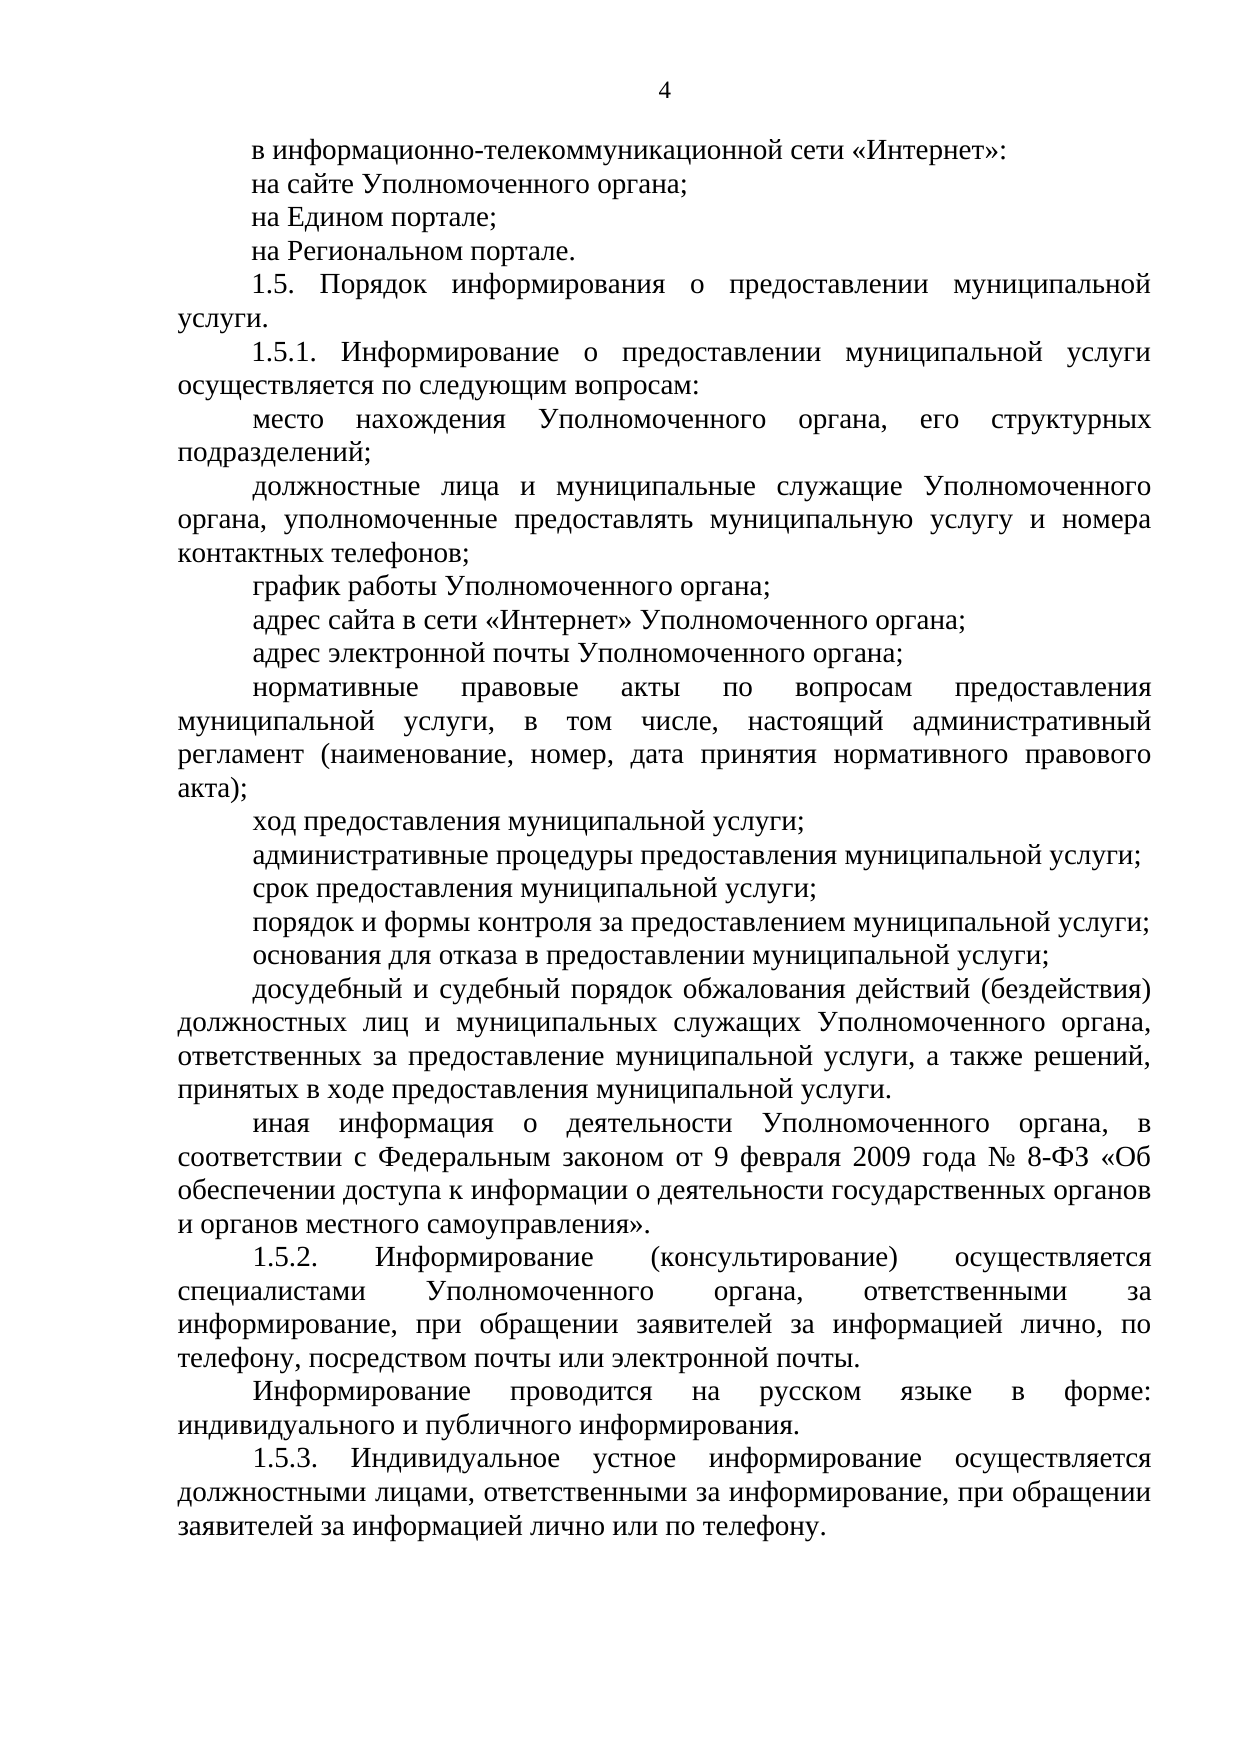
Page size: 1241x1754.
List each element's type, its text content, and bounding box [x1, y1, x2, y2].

text 1.5. Порядок информирования о предоставлении муниципальной услуги. [177, 267, 1152, 334]
text 1.5.3. Индивидуальное устное информирование осуществляется должностными лицами, ответственными за информирование, при обращении заявителей за информацией лично или по телефону. [177, 1441, 1152, 1541]
text адрес электронной почты Уполномоченного органа; [177, 636, 1152, 669]
text порядок и формы контроля за предоставлением муниципальной услуги; [177, 904, 1152, 937]
text график работы Уполномоченного органа; [177, 568, 1152, 602]
text на сайте Уполномоченного органа; [177, 166, 1152, 199]
text административные процедуры предоставления муниципальной услуги; [177, 837, 1152, 870]
text досудебный и судебный порядок обжалования действий (бездействия) должностных лиц и муниципальных служащих Уполномоченного органа, ответственных за предоставление муниципальной услуги, а также решений, принятых в ходе предоставления муниципальной услуги. [177, 971, 1152, 1105]
text в информационно-телекоммуникационной сети «Интернет»: [177, 132, 1152, 166]
text иная информация о деятельности Уполномоченного органа, в соответствии с Федеральным законом от 9 февраля 2009 года № 8-ФЗ «Об обеспечении доступа к информации о деятельности государственных органов и органов местного самоуправления». [177, 1105, 1152, 1239]
text на Едином портале; [177, 199, 1152, 233]
text адрес сайта в сети «Интернет» Уполномоченного органа; [177, 602, 1152, 636]
text место нахождения Уполномоченного органа, его структурных подразделений; [177, 401, 1152, 468]
text должностные лица и муниципальные служащие Уполномоченного органа, уполномоченные предоставлять муниципальную услугу и номера контактных телефонов; [177, 468, 1152, 568]
text 1.5.2. Информирование (консультирование) осуществляется специалистами Уполномоченного органа, ответственными за информирование, при обращении заявителей за информацией лично, по телефону, посредством почты или электронной почты. [177, 1239, 1152, 1373]
text ход предоставления муниципальной услуги; [177, 803, 1152, 837]
text на Региональном портале. [177, 233, 1152, 267]
text основания для отказа в предоставлении муниципальной услуги; [177, 937, 1152, 971]
text нормативные правовые акты по вопросам предоставления муниципальной услуги, в том числе, настоящий административный регламент (наименование, номер, дата принятия нормативного правового акта); [177, 669, 1152, 803]
text Информирование проводится на русском языке в форме: индивидуального и публичного информирования. [177, 1373, 1152, 1441]
text срок предоставления муниципальной услуги; [177, 870, 1152, 904]
text 1.5.1. Информирование о предоставлении муниципальной услуги осуществляется по следующим вопросам: [177, 334, 1152, 401]
